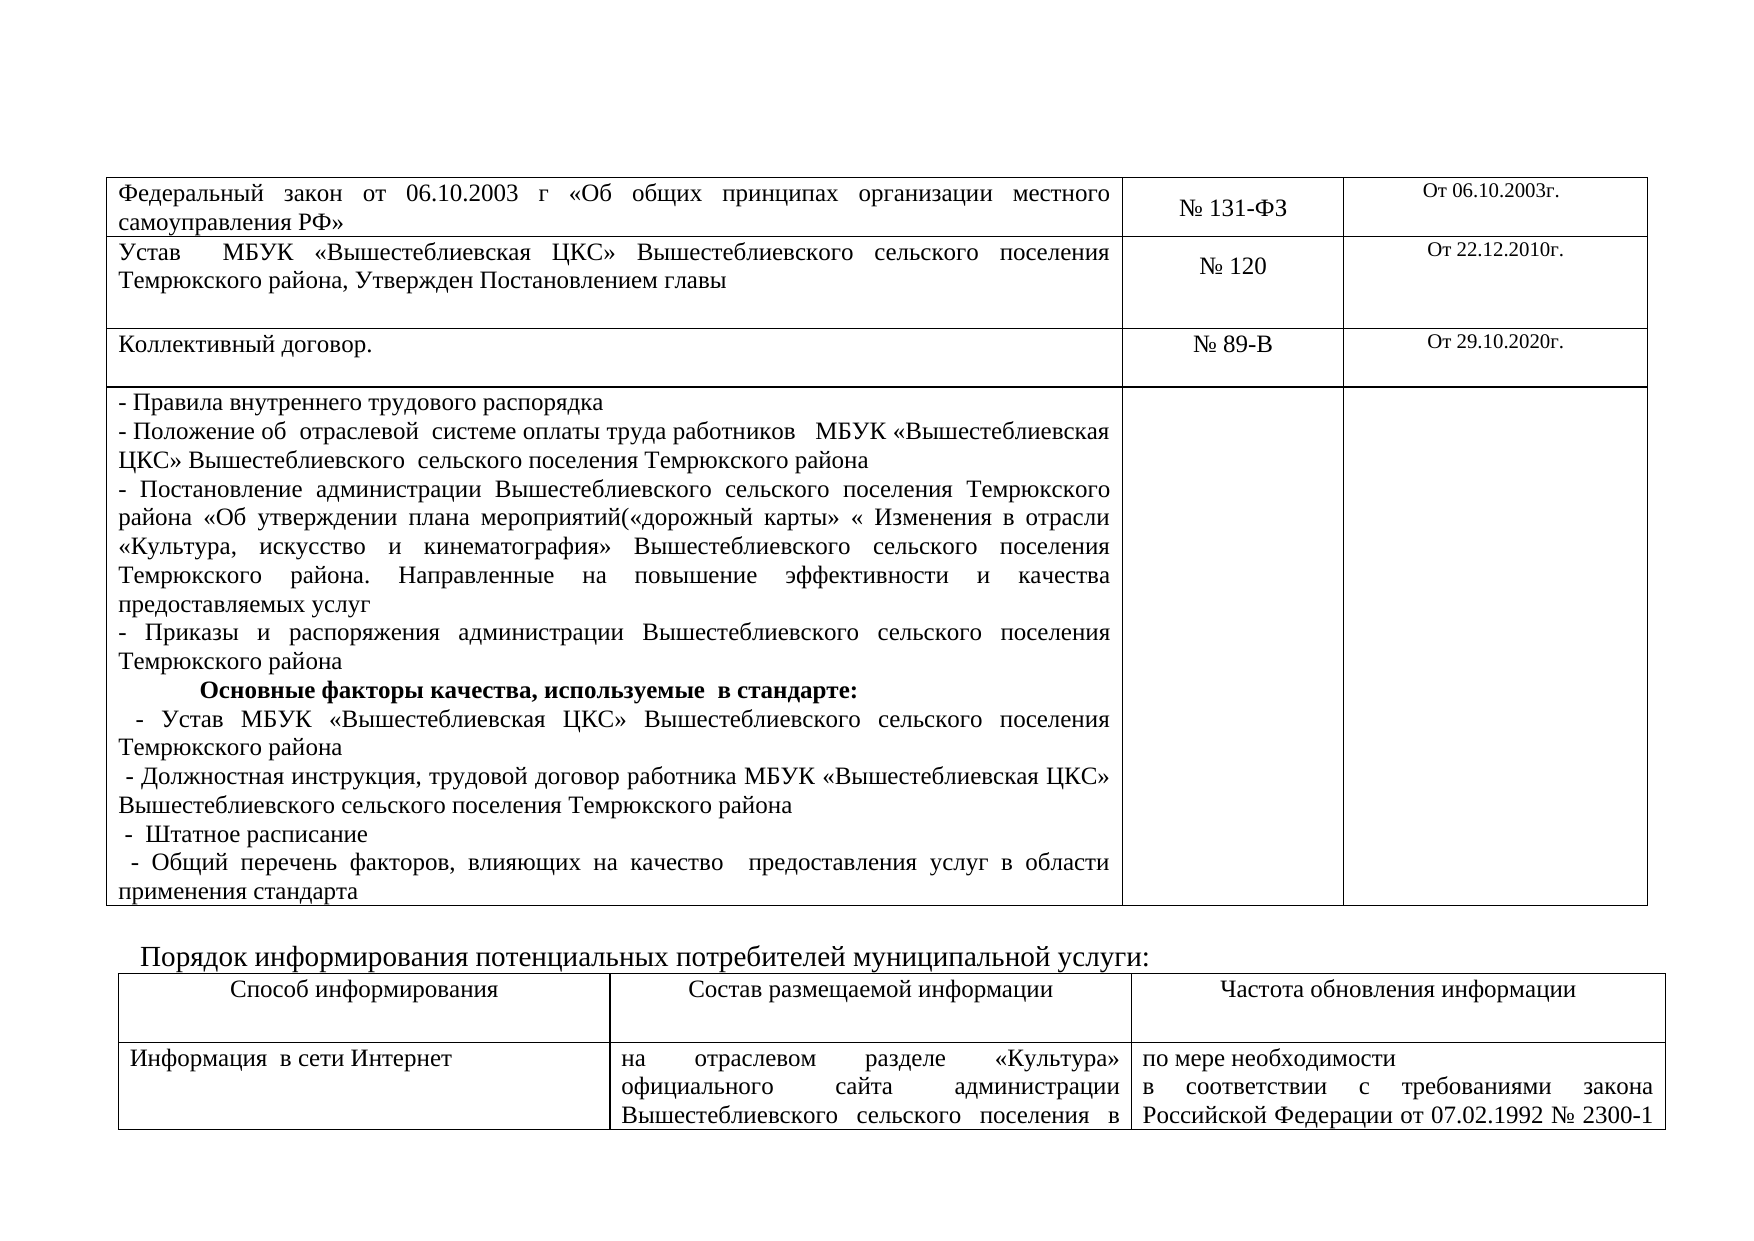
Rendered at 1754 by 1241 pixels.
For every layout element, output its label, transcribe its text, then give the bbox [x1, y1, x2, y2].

table_cell Коллективный договор. [107, 329, 1122, 386]
table_cell Федеральный закон от 06.10.2003 г «Об общих принципах организации местного самоуправления РФ» [107, 178, 1122, 236]
text Порядок информирования потенциальных потребителей муниципальной услуги: [118, 939, 1654, 973]
table_cell От 06.10.2003г. [1344, 178, 1647, 236]
table_header Способ информирования [119, 974, 609, 1042]
table_cell От 22.12.2010г. [1344, 237, 1647, 328]
table_cell № 120 [1123, 237, 1343, 328]
table_cell [1344, 388, 1647, 905]
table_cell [611, 1043, 1131, 1129]
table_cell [1132, 1043, 1665, 1129]
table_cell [119, 1043, 609, 1129]
table_header Частота обновления информации [1132, 974, 1665, 1042]
table_cell От 29.10.2020г. [1344, 329, 1647, 386]
table_cell № 89-В [1123, 329, 1343, 386]
table_cell Устав МБУК «Вышестеблиевская ЦКС» Вышестеблиевского сельского поселения Темрюкского района, Утвержден Постановлением главы [107, 237, 1122, 328]
table_cell - Правила внутреннего трудового распорядка - Положение об отраслевой системе оплаты труда работников МБУК «Вышестеблиевская ЦКС» Вышестеблиевского сельского поселения Темрюкского района - Постановление администрации Вышестеблиевского сельского поселения Темрюкского района «Об утверждении плана мероприятий(«дорожный карты» « Изменения в отрасли «Культура, искусство и кинематография» Вышестеблиевского сельского поселения Темрюкского района. Направленные на повышение эффективности и качества предоставляемых услуг - Приказы и распоряжения администрации Вышестеблиевского сельского поселения Темрюкского района Основные факторы качества, используемые в стандарте: - Устав МБУК «Вышестеблиевская ЦКС» Вышестеблиевского сельского поселения Темрюкского района - Должностная инструкция, трудовой договор работника МБУК «Вышестеблиевская ЦКС» Вышестеблиевского сельского поселения Темрюкского района - Штатное расписание - Общий перечень факторов, влияющих на качество предоставления услуг в области применения стандарта [107, 388, 1122, 905]
table_header Состав размещаемой информации [611, 974, 1131, 1042]
table_cell [1123, 388, 1343, 905]
table_cell № 131-ФЗ [1123, 178, 1343, 236]
